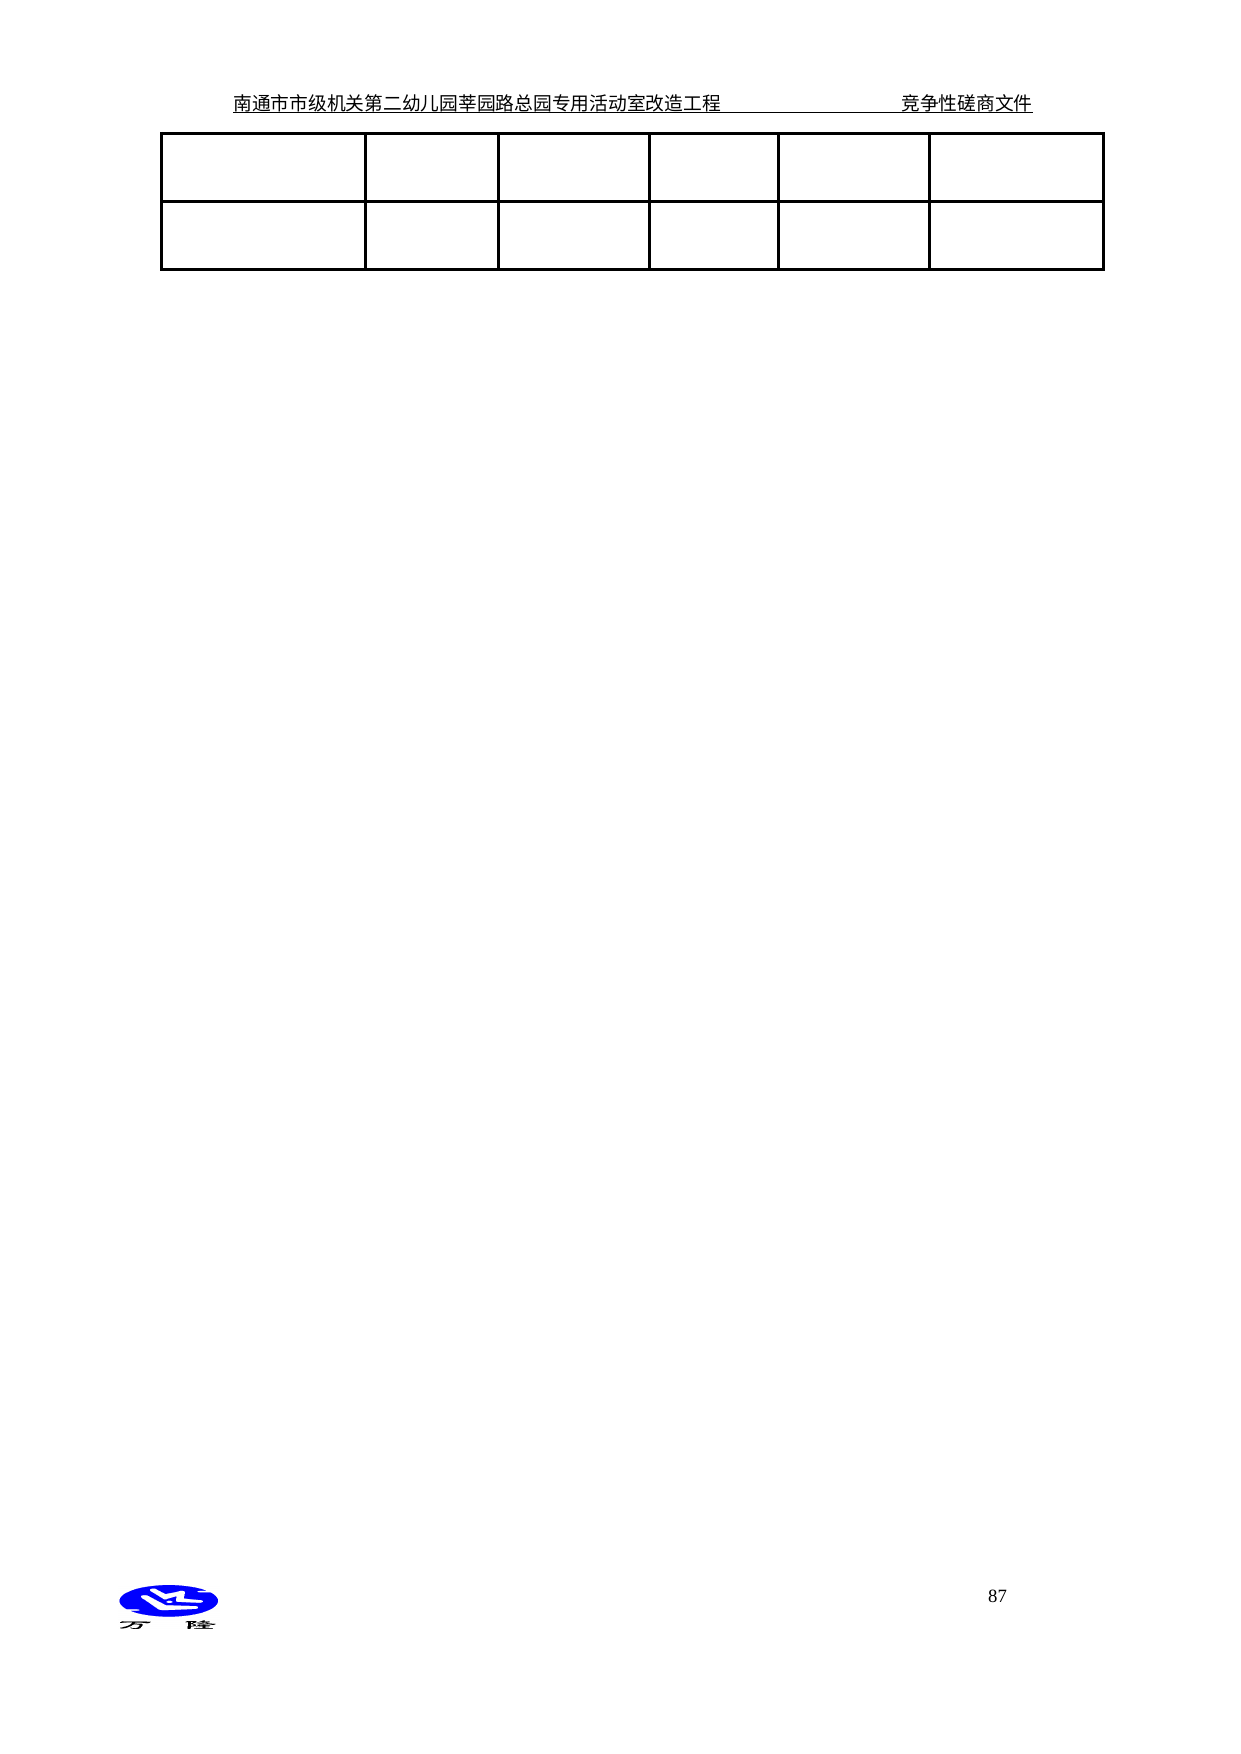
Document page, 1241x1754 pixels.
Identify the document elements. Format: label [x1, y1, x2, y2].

table_cell [500, 203, 648, 268]
table_cell [780, 135, 928, 200]
table_cell [500, 135, 648, 200]
table_cell [931, 135, 1102, 200]
table_cell [651, 203, 777, 268]
table_cell [780, 203, 928, 268]
picture [118, 1585, 220, 1629]
table_cell [163, 135, 364, 200]
table_cell [367, 203, 497, 268]
table_cell [163, 203, 364, 268]
table_cell [931, 203, 1102, 268]
table_cell [651, 135, 777, 200]
table_cell [367, 135, 497, 200]
